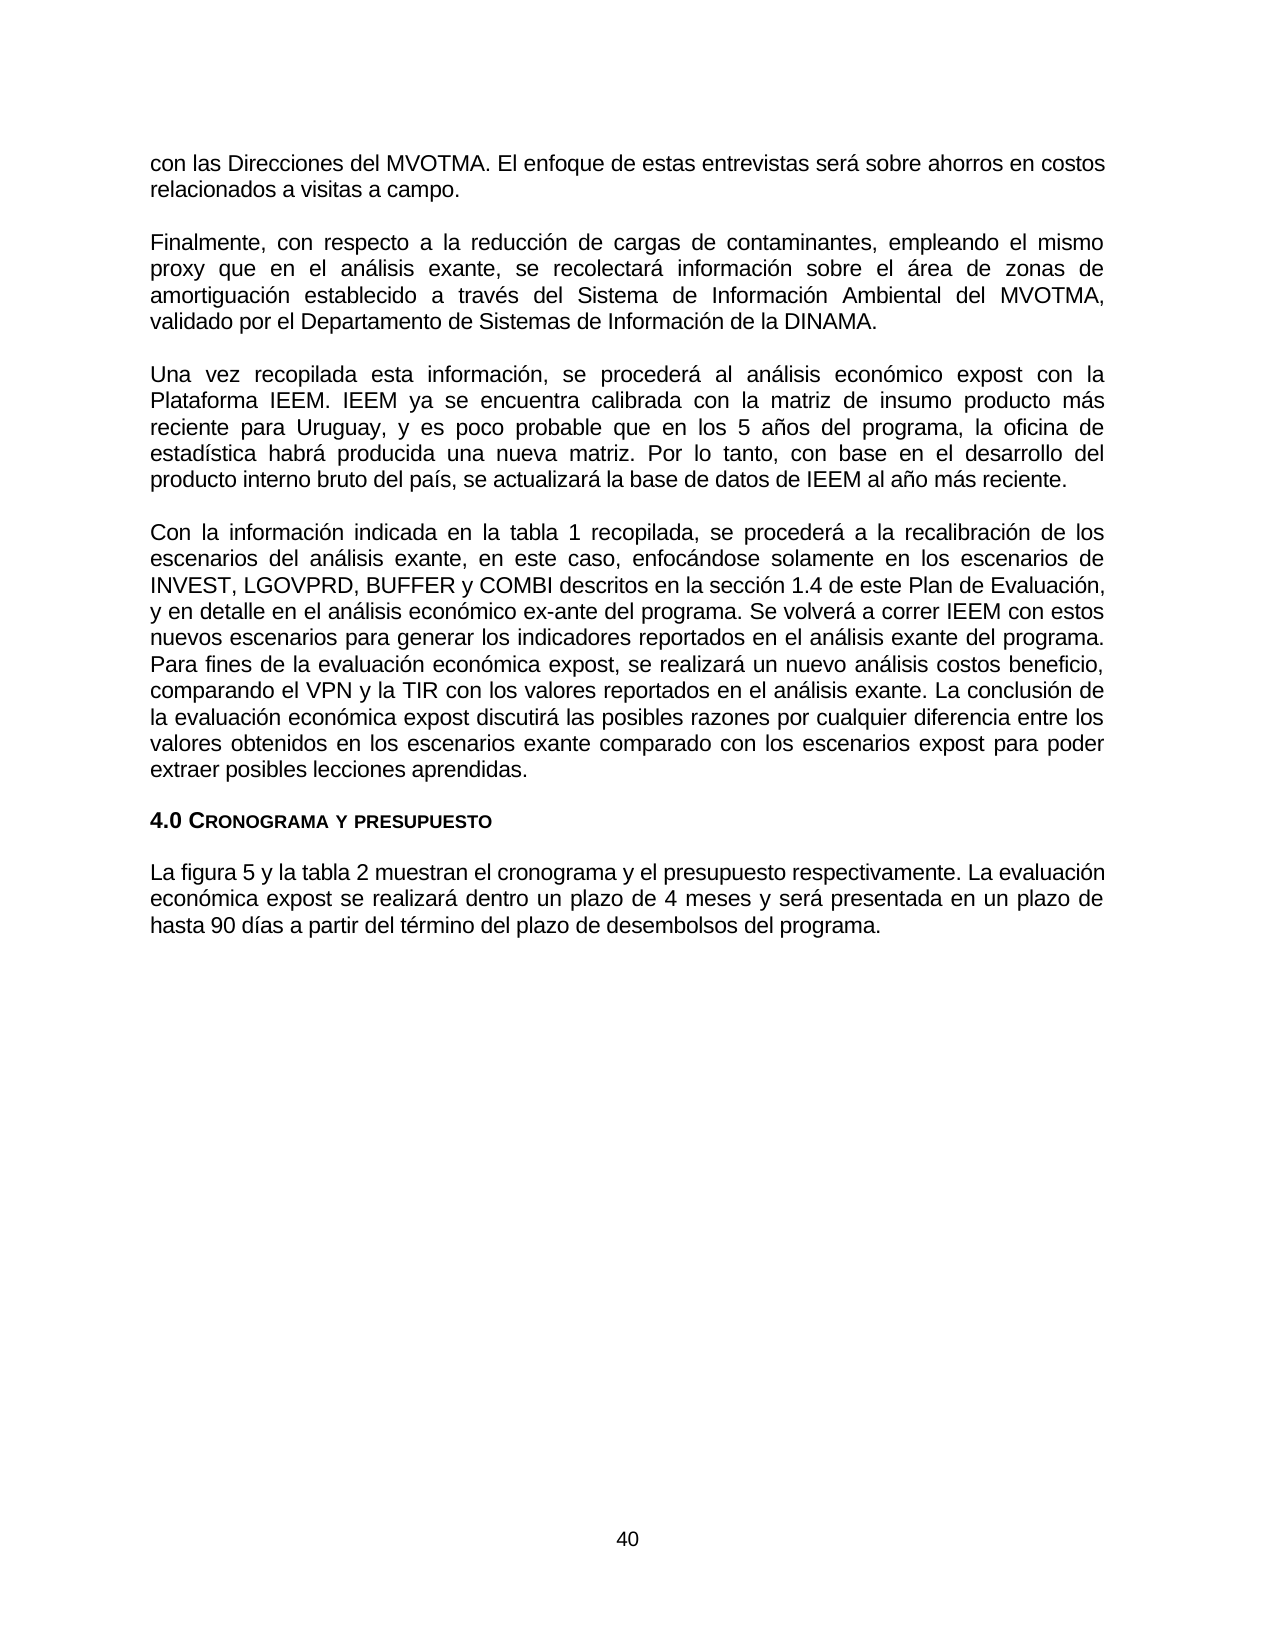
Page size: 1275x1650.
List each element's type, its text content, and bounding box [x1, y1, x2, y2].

text Finalmente, con respecto a la reducción de cargas de contaminantes, empleando el mismo proxy que en el análisis exante, se recolectará información sobre el área de zonas de amortiguación establecido a través del Sistema de Información Ambiental del MVOTMA, validado por el Departamento de Sistemas de Información de la DINAMA. [150, 229, 1106, 334]
text Con la información indicada en la tabla 1 recopilada, se procederá a la recalibración de los escenarios del análisis exante, en este caso, enfocándose solamente en los escenarios de INVEST, LGOVPRD, BUFFER y COMBI descritos en la sección 1.4 de este Plan de Evaluación, y en detalle en el análisis económico ex-ante del programa. Se volverá a correr IEEM con estos nuevos escenarios para generar los indicadores reportados en el análisis exante del programa. Para fines de la evaluación económica expost, se realizará un nuevo análisis costos beneficio, comparando el VPN y la TIR con los valores reportados en el análisis exante. La conclusión de la evaluación económica expost discutirá las posibles razones por cualquier diferencia entre los valores obtenidos en los escenarios exante comparado con los escenarios expost para poder extraer posibles lecciones aprendidas. [150, 519, 1106, 782]
text La figura 5 y la tabla 2 muestran el cronograma y el presupuesto respectivamente. La evaluación económica expost se realizará dentro un plazo de 4 meses y será presentada en un plazo de hasta 90 días a partir del término del plazo de desembolsos del programa. [150, 859, 1106, 938]
text Una vez recopilada esta información, se procederá al análisis económico expost con la Plataforma IEEM. IEEM ya se encuentra calibrada con la matriz de insumo producto más reciente para Uruguay, y es poco probable que en los 5 años del programa, la oficina de estadística habrá producida una nueva matriz. Por lo tanto, con base en el desarrollo del producto interno bruto del país, se actualizará la base de datos de IEEM al año más reciente. [150, 361, 1106, 493]
subtitle 4.0 Cronograma y presupuesto [150, 807, 1106, 834]
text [150, 150, 1106, 203]
